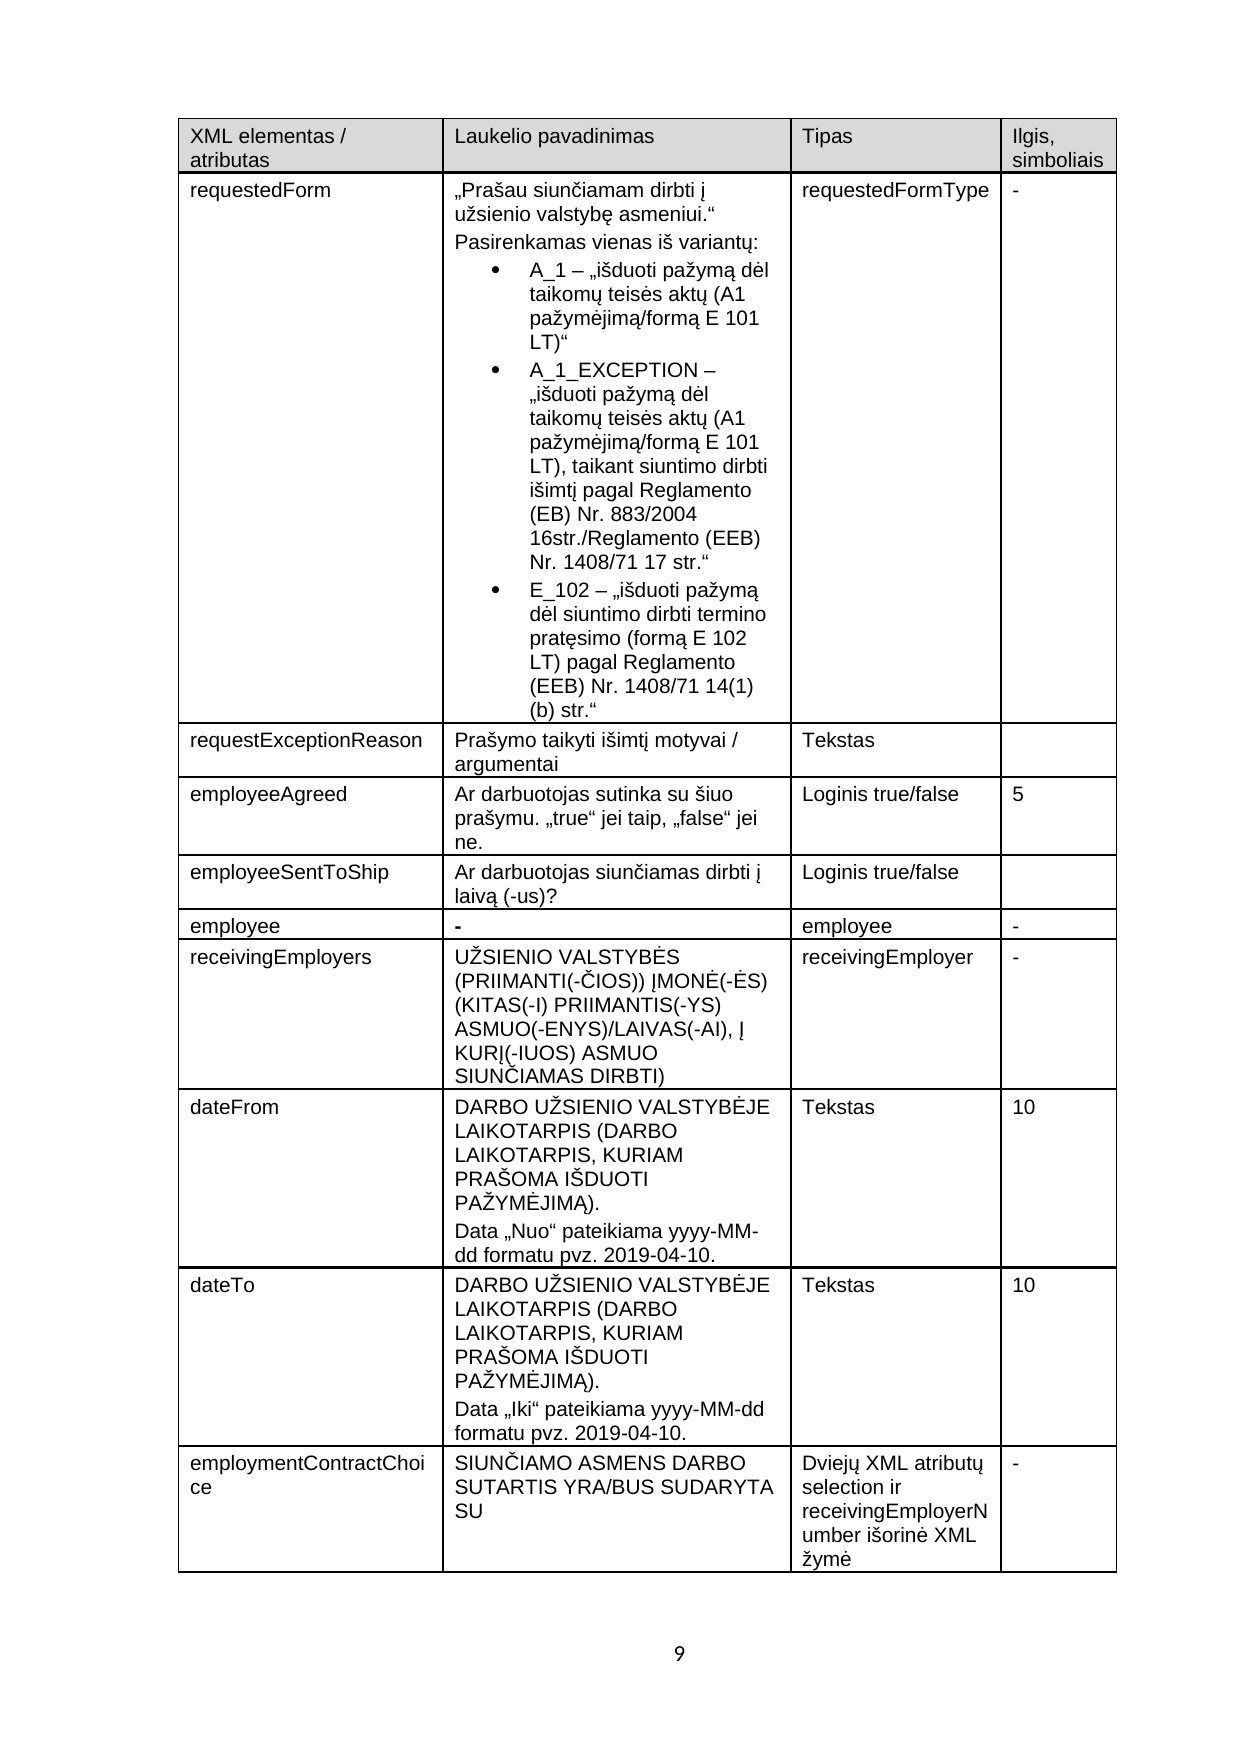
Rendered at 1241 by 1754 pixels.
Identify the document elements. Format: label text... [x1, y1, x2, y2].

table_cell requestExceptionReason [179, 724, 442, 776]
table_cell dateTo [179, 1269, 442, 1444]
table_cell Ar darbuotojas siunčiamas dirbti į laivą (-us)? [444, 856, 790, 908]
table_cell Dviejų XML atributų selection ir receivingEmployerNumber išorinė XML žymė [792, 1447, 1000, 1571]
table_cell employee [792, 910, 1000, 938]
table_cell [1002, 856, 1116, 908]
table_cell Ar darbuotojas sutinka su šiuo prašymu. „true“ jei taip, „false“ jei ne. [444, 778, 790, 854]
table_cell dateFrom [179, 1090, 442, 1266]
table_cell Prašymo taikyti išimtį motyvai / argumentai [444, 724, 790, 776]
table_cell 10 [1002, 1090, 1116, 1266]
table_cell employeeAgreed [179, 778, 442, 854]
table_cell DARBO UŽSIENIO VALSTYBĖJE LAIKOTARPIS (DARBO LAIKOTARPIS, KURIAM PRAŠOMA IŠDUOTI PAŽYMĖJIMĄ). Data „Iki“ pateikiama yyyy-MM-dd formatu pvz. 2019-04-10. [444, 1269, 790, 1444]
table_cell Loginis true/false [792, 778, 1000, 854]
table_cell employmentContractChoice [179, 1447, 442, 1571]
table_cell „Prašau siunčiamam dirbti į užsienio valstybę asmeniui.“ Pasirenkamas vienas iš variantų: A_1 – „išduoti pažymą dėl taikomų teisės aktų (A1 pažymėjimą/formą E 101 LT)“ A_1_EXCEPTION – „išduoti pažymą dėl taikomų teisės aktų (A1 pažymėjimą/formą E 101 LT), taikant siuntimo dirbti išimtį pagal Reglamento (EB) Nr. 883/2004 16str./Reglamento (EEB) Nr. 1408/71 17 str.“ E_102 – „išduoti pažymą dėl siuntimo dirbti termino pratęsimo (formą E 102 LT) pagal Reglamento (EEB) Nr. 1408/71 14(1)(b) str.“ [444, 174, 790, 722]
table_header Tipas [792, 119, 1000, 171]
table_cell receivingEmployer [792, 940, 1000, 1088]
table_cell - [1002, 174, 1116, 722]
table_header Ilgis, simboliais [1002, 119, 1116, 171]
table_cell 5 [1002, 778, 1116, 854]
table_cell requestedForm [179, 174, 442, 722]
table_cell [1002, 724, 1116, 776]
table_cell receivingEmployers [179, 940, 442, 1088]
table_cell Tekstas [792, 1269, 1000, 1444]
table_cell Tekstas [792, 724, 1000, 776]
table_cell UŽSIENIO VALSTYBĖS (PRIIMANTI(-ČIOS)) ĮMONĖ(-ĖS) (KITAS(-I) PRIIMANTIS(-YS) ASMUO(-ENYS)/LAIVAS(-AI), Į KURĮ(-IUOS) ASMUO SIUNČIAMAS DIRBTI) [444, 940, 790, 1088]
table_cell 10 [1002, 1269, 1116, 1444]
table_cell Tekstas [792, 1090, 1000, 1266]
table_header Laukelio pavadinimas [444, 119, 790, 171]
table_cell employeeSentToShip [179, 856, 442, 908]
table_cell requestedFormType [792, 174, 1000, 722]
table_cell Loginis true/false [792, 856, 1000, 908]
table_cell - [1002, 910, 1116, 938]
table_header XML elementas / atributas [179, 119, 442, 171]
table_cell - [444, 910, 790, 938]
table_cell - [1002, 940, 1116, 1088]
table_cell DARBO UŽSIENIO VALSTYBĖJE LAIKOTARPIS (DARBO LAIKOTARPIS, KURIAM PRAŠOMA IŠDUOTI PAŽYMĖJIMĄ). Data „Nuo“ pateikiama yyyy-MM-dd formatu pvz. 2019-04-10. [444, 1090, 790, 1266]
table_cell employee [179, 910, 442, 938]
table_cell SIUNČIAMO ASMENS DARBO SUTARTIS YRA/BUS SUDARYTA SU [444, 1447, 790, 1571]
table_cell - [1002, 1447, 1116, 1571]
